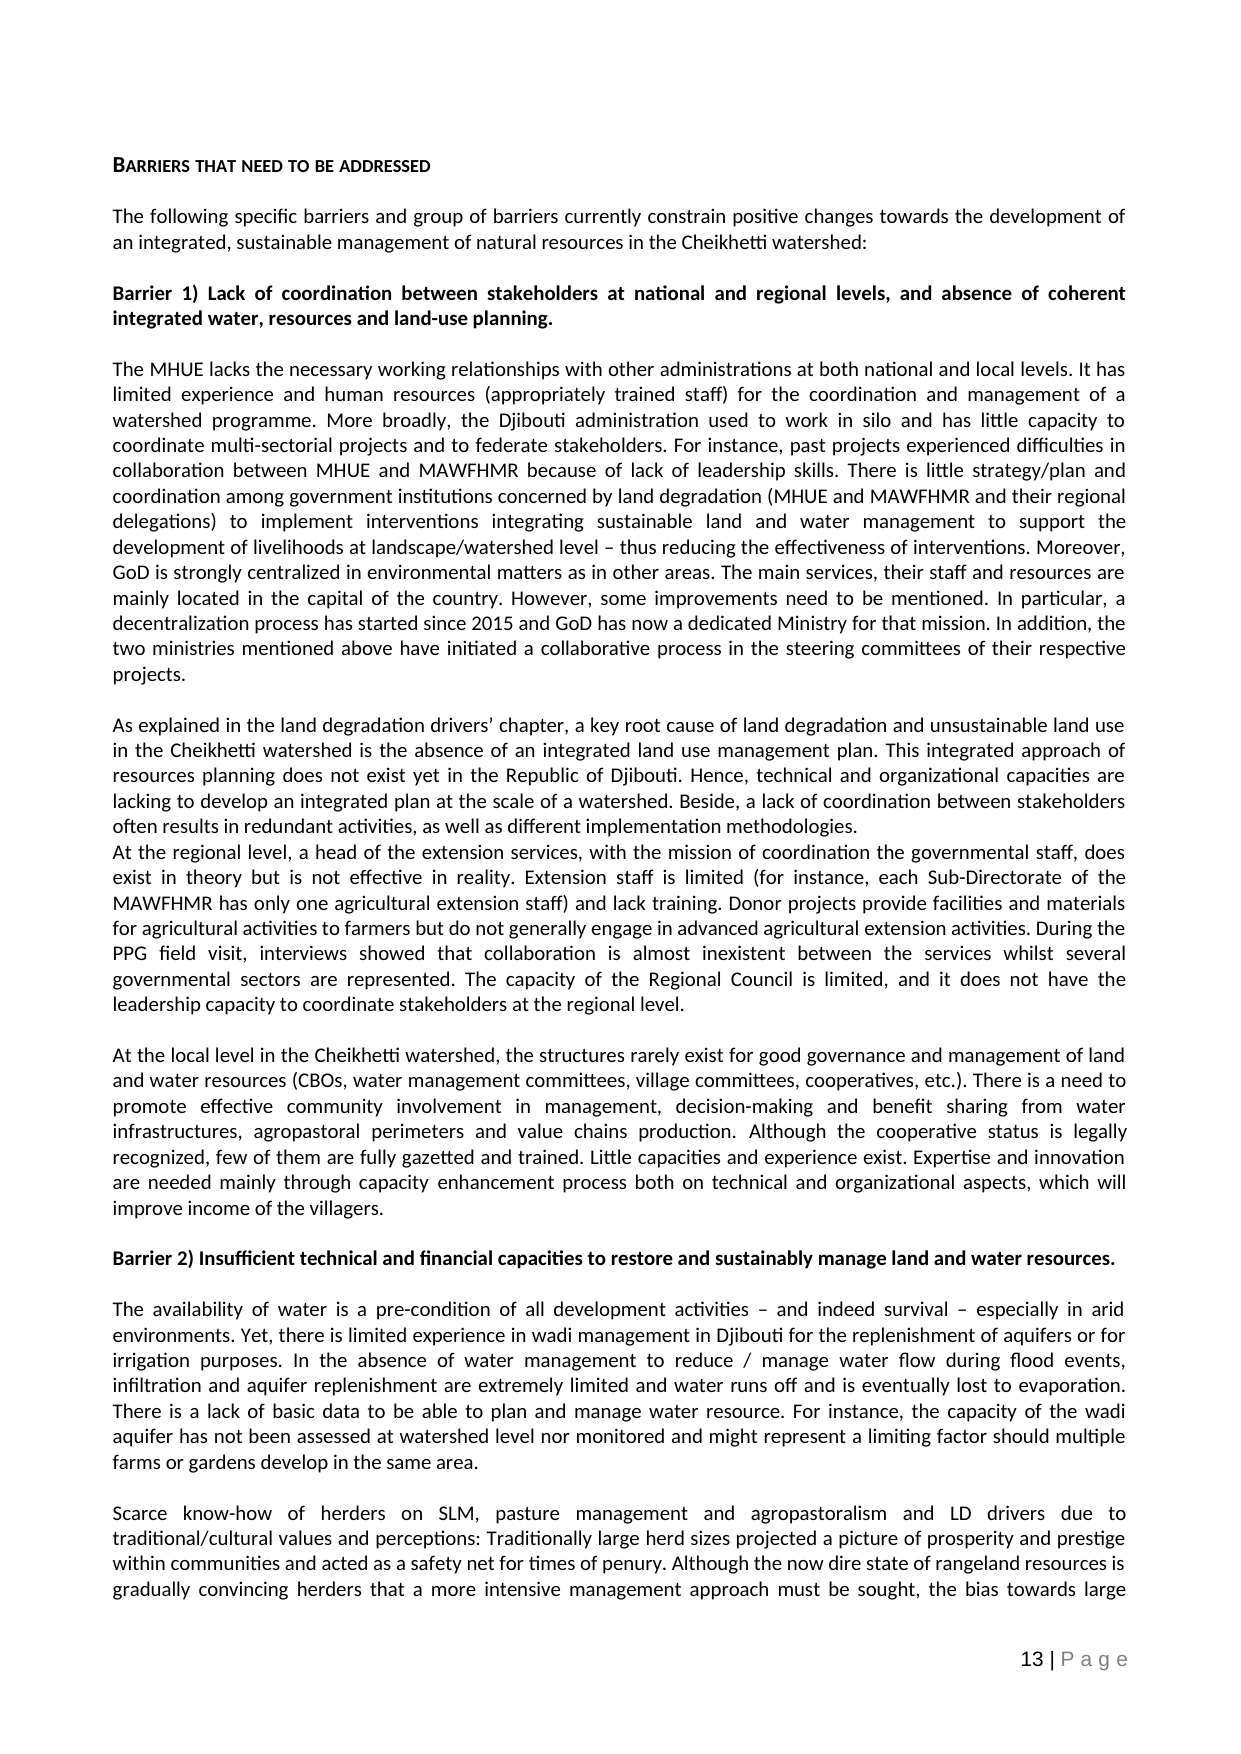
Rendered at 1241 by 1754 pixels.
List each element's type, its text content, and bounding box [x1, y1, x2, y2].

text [112, 1500, 1128, 1601]
subtitle Barriers that need to be addressed [112, 150, 1128, 178]
text The following specific barriers and group of barriers currently constrain positive changes towards the development of an integrated, sustainable management of natural resources in the Cheikhetti watershed: [112, 203, 1128, 254]
text As explained in the land degradation drivers’ chapter, a key root cause of land degradation and unsustainable land use in the Cheikhetti watershed is the absence of an integrated land use management plan. This integrated approach of resources planning does not exist yet in the Republic of Djibouti. Hence, technical and organizational capacities are lacking to develop an integrated plan at the scale of a watershed. Beside, a lack of coordination between stakeholders often results in redundant activities, as well as different implementation methodologies. [112, 712, 1128, 839]
text The MHUE lacks the necessary working relationships with other administrations at both national and local levels. It has limited experience and human resources (appropriately trained staff) for the coordination and management of a watershed programme. More broadly, the Djibouti administration used to work in silo and has little capacity to coordinate multi-sectorial projects and to federate stakeholders. For instance, past projects experienced difficulties in collaboration between MHUE and MAWFHMR because of lack of leadership skills. There is little strategy/plan and coordination among government institutions concerned by land degradation (MHUE and MAWFHMR and their regional delegations) to implement interventions integrating sustainable land and water management to support the development of livelihoods at landscape/watershed level – thus reducing the effectiveness of interventions. Moreover, GoD is strongly centralized in environmental matters as in other areas. The main services, their staff and resources are mainly located in the capital of the country. However, some improvements need to be mentioned. In particular, a decentralization process has started since 2015 and GoD has now a dedicated Ministry for that mission. In addition, the two ministries mentioned above have initiated a collaborative process in the steering committees of their respective projects. [112, 356, 1128, 686]
text Barrier 2) Insufficient technical and financial capacities to restore and sustainably manage land and water resources. [112, 1246, 1128, 1271]
text At the local level in the Cheikhetti watershed, the structures rarely exist for good governance and management of land and water resources (CBOs, water management committees, village committees, cooperatives, etc.). There is a need to promote effective community involvement in management, decision-making and benefit sharing from water infrastructures, agropastoral perimeters and value chains production. Although the cooperative status is legally recognized, few of them are fully gazetted and trained. Little capacities and experience exist. Expertise and innovation are needed mainly through capacity enhancement process both on technical and organizational aspects, which will improve income of the villagers. [112, 1042, 1128, 1220]
text The availability of water is a pre-condition of all development activities – and indeed survival – especially in arid environments. Yet, there is limited experience in wadi management in Djibouti for the replenishment of aquifers or for irrigation purposes. In the absence of water management to reduce / manage water flow during flood events, infiltration and aquifer replenishment are extremely limited and water runs off and is eventually lost to evaporation. There is a lack of basic data to be able to plan and manage water resource. For instance, the capacity of the wadi aquifer has not been assessed at watershed level nor monitored and might represent a limiting factor should multiple farms or gardens develop in the same area. [112, 1296, 1128, 1474]
text Barrier 1) Lack of coordination between stakeholders at national and regional levels, and absence of coherent integrated water, resources and land-use planning. [112, 280, 1128, 331]
text At the regional level, a head of the extension services, with the mission of coordination the governmental staff, does exist in theory but is not effective in reality. Extension staff is limited (for instance, each Sub-Directorate of the MAWFHMR has only one agricultural extension staff) and lack training. Donor projects provide facilities and materials for agricultural activities to farmers but do not generally engage in advanced agricultural extension activities. During the PPG field visit, interviews showed that collaboration is almost inexistent between the services whilst several governmental sectors are represented. The capacity of the Regional Council is limited, and it does not have the leadership capacity to coordinate stakeholders at the regional level. [112, 839, 1128, 1017]
